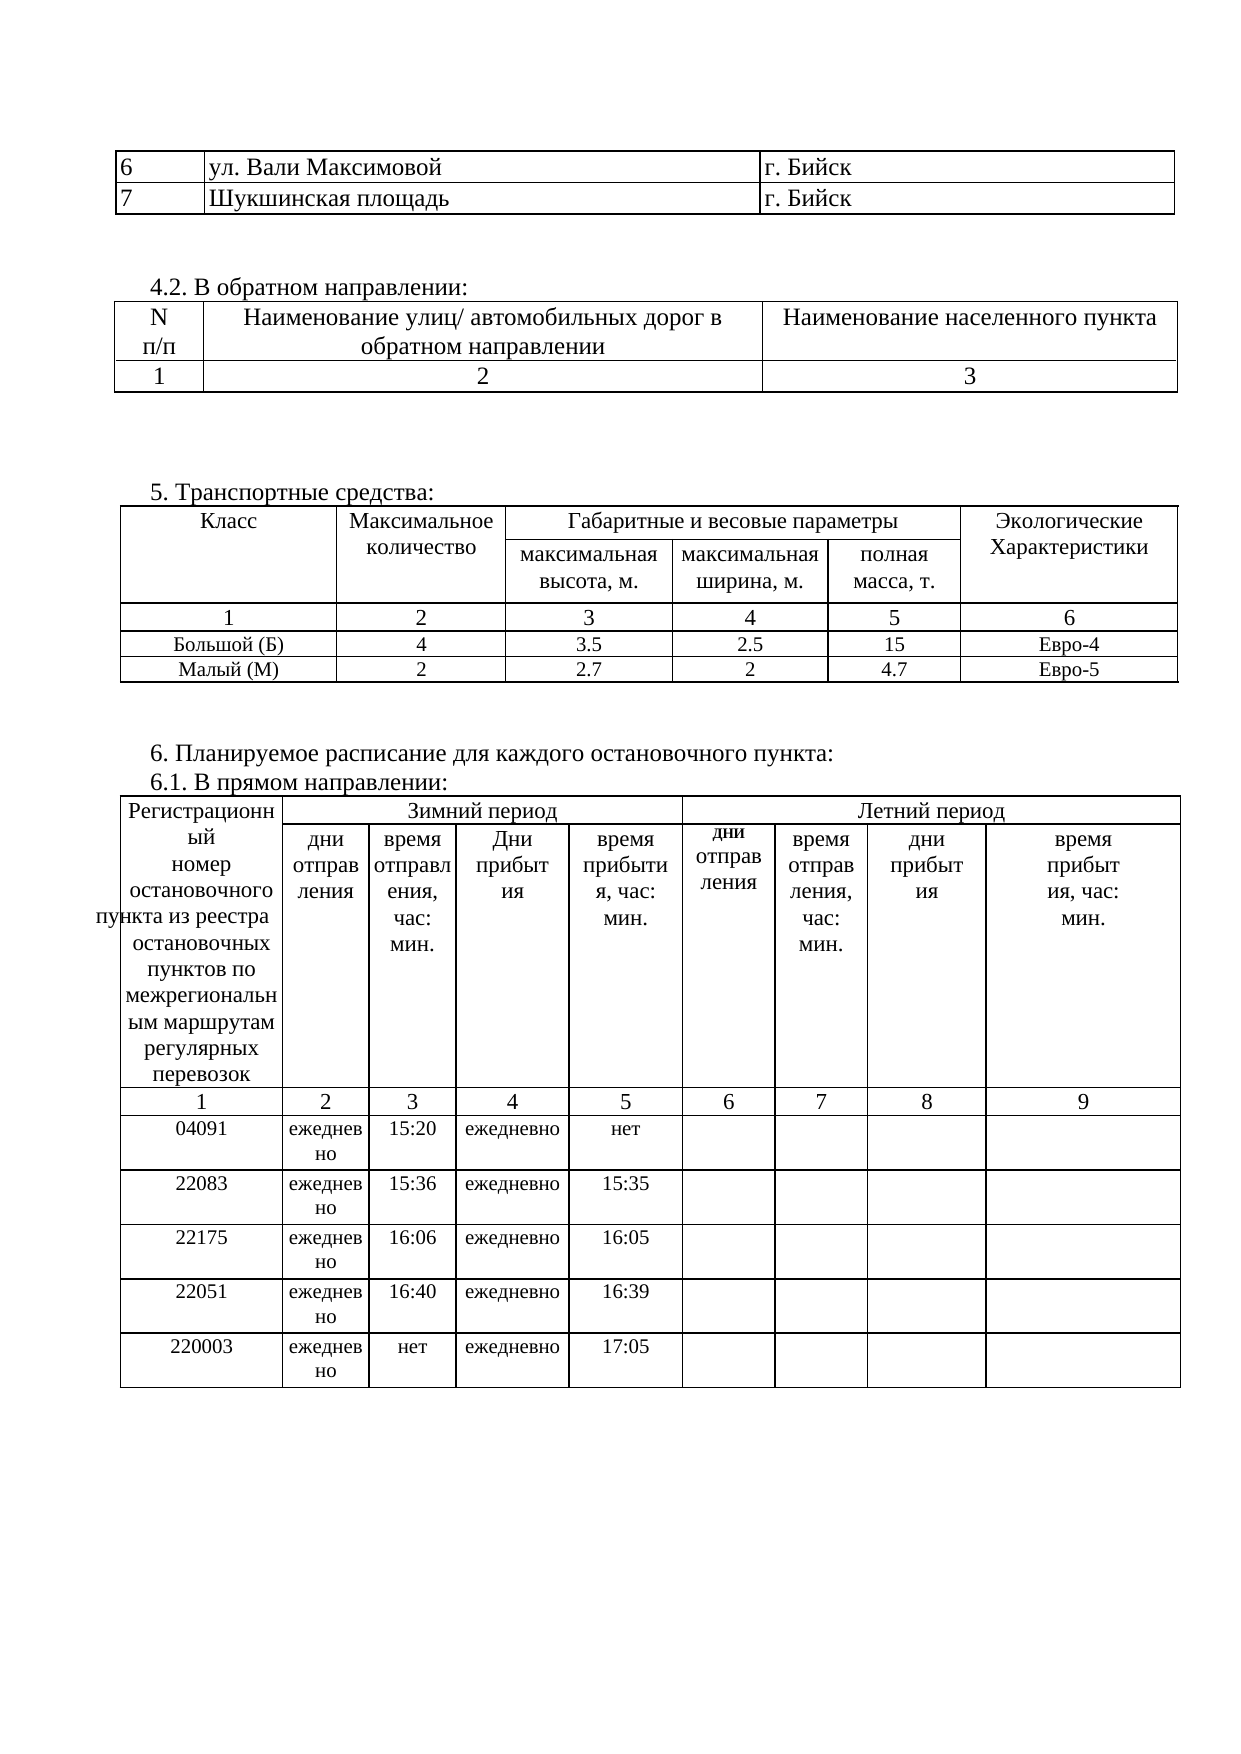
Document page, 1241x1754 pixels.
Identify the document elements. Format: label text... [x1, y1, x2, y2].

table_cell 5 [570, 1088, 682, 1115]
table_cell ДНИ отправ ления [683, 825, 774, 1087]
table_cell [776, 1334, 867, 1387]
table_cell ежедневно [457, 1280, 568, 1332]
table_cell [987, 1116, 1180, 1169]
table_cell [868, 1280, 985, 1332]
table_cell [987, 1334, 1180, 1387]
table_cell 3.5 [506, 632, 672, 656]
table_header Экологические Характеристики [961, 507, 1177, 602]
table_cell 2.7 [506, 657, 672, 681]
table_cell дни отправ ления [283, 825, 368, 1087]
table_cell ежедневно [283, 1116, 368, 1169]
table_cell 2 [337, 657, 505, 681]
table_cell г. Бийск [761, 152, 1174, 181]
table_cell дни прибыт ия [868, 825, 985, 1087]
text 6.1. В прямом направлении: [150, 767, 1090, 795]
table_cell ежедневно [283, 1225, 368, 1278]
table_cell 2 [337, 604, 505, 630]
table_cell 5 [829, 604, 960, 630]
table_cell [683, 1171, 774, 1223]
table_cell время отправл ения, час: мин. [370, 825, 455, 1087]
table_cell [683, 1334, 774, 1387]
table_cell время отправ ления, час: мин. [776, 825, 867, 1087]
table_cell 2 [204, 361, 762, 391]
table_cell 15:35 [570, 1171, 682, 1223]
text 5. Транспортные средства: [150, 477, 1090, 505]
table_header Зимний период [283, 797, 682, 823]
table_header Максимальное количество [337, 507, 505, 602]
table_header Наименование улиц/ автомобильных дорог в обратном направлении [204, 302, 762, 360]
text 6. Планируемое расписание для каждого остановочного пункта: [150, 738, 1090, 767]
table_header N п/п [115, 302, 203, 360]
table_cell 4.7 [829, 657, 960, 681]
table_header Габаритные и весовые параметры [506, 507, 960, 539]
table_cell 3 [763, 360, 1177, 391]
table_cell 6 [961, 604, 1177, 630]
table_cell 16:05 [570, 1225, 682, 1278]
table_header Наименование населенного пункта [763, 302, 1177, 360]
table_cell ежедневно [457, 1225, 568, 1278]
table_cell Шукшинская площадь [205, 183, 759, 213]
table_cell [868, 1225, 985, 1278]
table_cell Евро-4 [961, 632, 1177, 656]
table_cell 15:20 [370, 1116, 455, 1169]
table_cell [776, 1280, 867, 1332]
table_cell Дни прибыт ия [457, 825, 568, 1087]
table_cell [683, 1225, 774, 1278]
table_cell ежедневно [457, 1116, 568, 1169]
table_cell 7 [776, 1088, 867, 1115]
table_cell [776, 1171, 867, 1223]
table_cell [987, 1280, 1180, 1332]
table_cell 6 [117, 152, 204, 181]
text 4.2. В обратном направлении: [150, 272, 1090, 301]
table_cell 9 [987, 1088, 1180, 1115]
table_cell ежедневно [457, 1171, 568, 1223]
table_cell [683, 1280, 774, 1332]
table_cell 15:36 [370, 1171, 455, 1223]
table_cell 22051 [121, 1280, 282, 1332]
table_cell [987, 1225, 1180, 1278]
table_cell 16:40 [370, 1280, 455, 1332]
table_cell [868, 1334, 985, 1387]
table_cell нет [370, 1334, 455, 1387]
table_cell максимальная высота, м. [506, 540, 672, 602]
table_cell Большой (Б) [121, 632, 336, 656]
table_cell ежедневно [457, 1334, 568, 1387]
table_cell 8 [868, 1088, 985, 1115]
table_cell 16:39 [570, 1280, 682, 1332]
table_cell ежедневно [283, 1334, 368, 1387]
table_cell 7 [117, 183, 204, 213]
table_cell ул. Вали Максимовой [205, 152, 759, 181]
table_cell время прибыт ия, час: мин. [987, 825, 1180, 1087]
table_cell [683, 1116, 774, 1169]
table_cell 6 [683, 1088, 774, 1115]
table_header Летний период [683, 797, 1180, 823]
table_cell 220003 [121, 1334, 282, 1387]
table_cell [987, 1171, 1180, 1223]
table_cell 04091 [121, 1116, 282, 1169]
table_cell 3 [506, 604, 672, 630]
table_cell 1 [121, 1088, 282, 1115]
table_cell ежедневно [283, 1171, 368, 1223]
table_cell [776, 1225, 867, 1278]
table_cell полная масса, т. [829, 540, 960, 602]
table_cell 4 [337, 632, 505, 656]
table_cell 2 [283, 1088, 368, 1115]
table_cell [868, 1171, 985, 1223]
table_cell 3 [370, 1088, 455, 1115]
table_cell 17:05 [570, 1334, 682, 1387]
table_cell 1 [121, 604, 336, 630]
table_cell нет [570, 1116, 682, 1169]
table_cell время прибыти я, час: мин. [570, 825, 682, 1087]
table_cell максимальная ширина, м. [673, 540, 827, 602]
table_cell г. Бийск [761, 183, 1174, 213]
table_cell 2 [673, 657, 827, 681]
table_cell Малый (М) [121, 657, 336, 681]
table_cell 1 [115, 361, 203, 391]
table_cell 22175 [121, 1225, 282, 1278]
table_cell 16:06 [370, 1225, 455, 1278]
table_header Регистрационный номер остановочного пункта из реестра остановочных пунктов по межрегиональным маршрутам регулярных перевозок [121, 797, 282, 1087]
table_header Класс [121, 507, 336, 602]
table_cell 22083 [121, 1171, 282, 1223]
table_cell [776, 1116, 867, 1169]
table_cell ежедневно [283, 1280, 368, 1332]
table_cell [868, 1116, 985, 1169]
table_cell 2.5 [673, 632, 827, 656]
table_cell 4 [457, 1088, 568, 1115]
table_cell 15 [829, 632, 960, 656]
table_cell Евро-5 [961, 657, 1177, 681]
table_cell 4 [673, 604, 827, 630]
